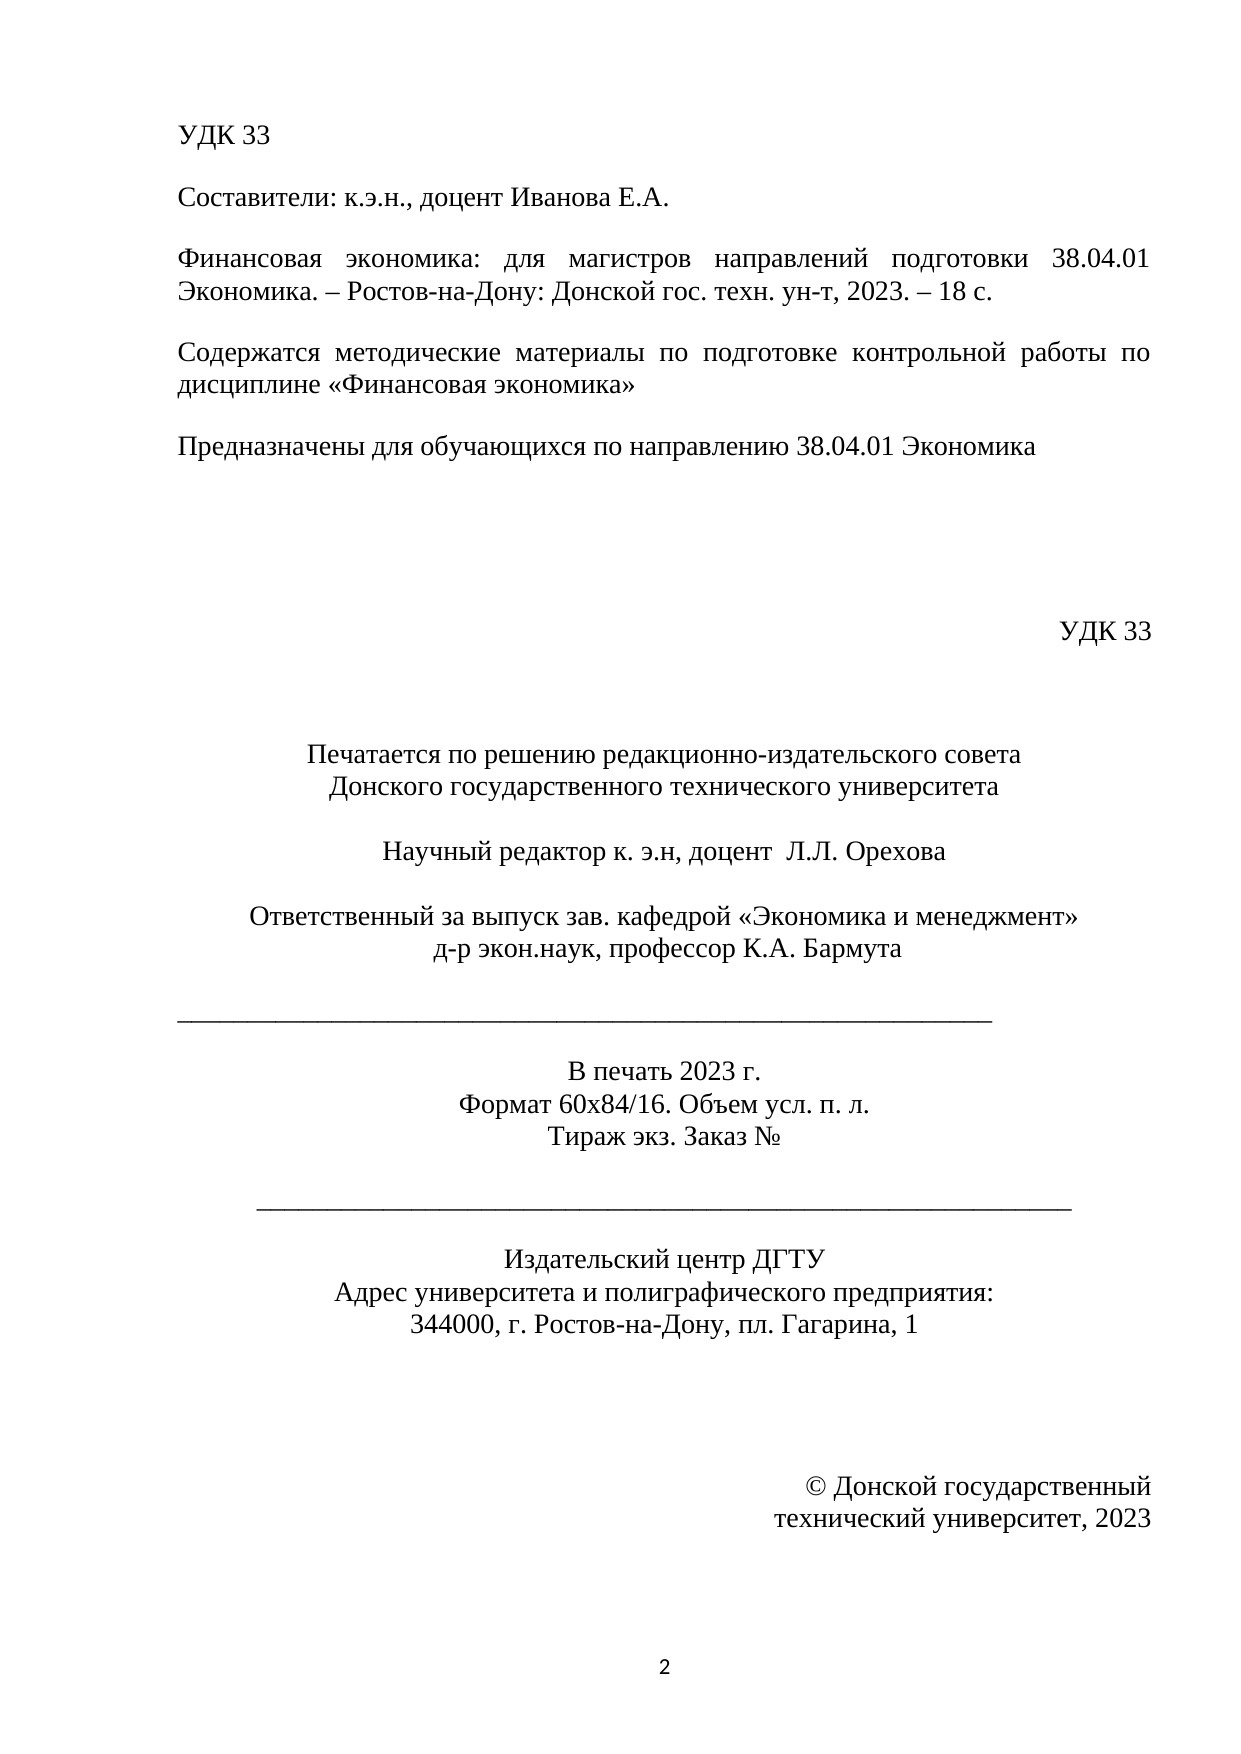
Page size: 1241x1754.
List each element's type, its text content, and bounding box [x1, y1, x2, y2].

text Финансовая экономика: для магистров направлений подготовки 38.04.01 Экономика. – Ростов-на-Дону: Донской гос. техн. ун-т, 2023. – 18 с. [177, 241, 1152, 306]
text __________________________________________________________ [177, 1181, 1152, 1213]
text 344000, г. Ростов-на-Дону, пл. Гагарина, 1 [177, 1307, 1152, 1339]
text Адрес университета и полиграфического предприятия: [177, 1275, 1152, 1307]
text Ответственный за выпуск зав. кафедрой «Экономика и менеджмент» [177, 899, 1152, 931]
text Предназначены для обучающихся по направлению 38.04.01 Экономика [177, 429, 1152, 462]
text УДК 33 [177, 118, 1152, 151]
text д-р экон.наук, профессор К.А. Бармута [177, 931, 1152, 964]
text В печать 2023 г. [177, 1054, 1152, 1087]
text © Донской государственный [177, 1469, 1152, 1502]
text __________________________________________________________ [177, 993, 1152, 1025]
text Печатается по решению редакционно-издательского совета [177, 737, 1152, 769]
text Составители: к.э.н., доцент Иванова Е.А. [177, 180, 1152, 212]
text Формат 60x84/16. Объем усл. п. л. [177, 1087, 1152, 1119]
text Донского государственного технического университета [177, 769, 1152, 802]
text технический университет, 2023 [177, 1502, 1152, 1534]
text Тираж экз. Заказ № [177, 1119, 1152, 1152]
text Издательский центр ДГТУ [177, 1242, 1152, 1275]
text Содержатся методические материалы по подготовке контрольной работы по дисциплине «Финансовая экономика» [177, 335, 1152, 400]
text УДК 33 [177, 614, 1152, 646]
text Научный редактор к. э.н, доцент Л.Л. Орехова [177, 834, 1152, 867]
